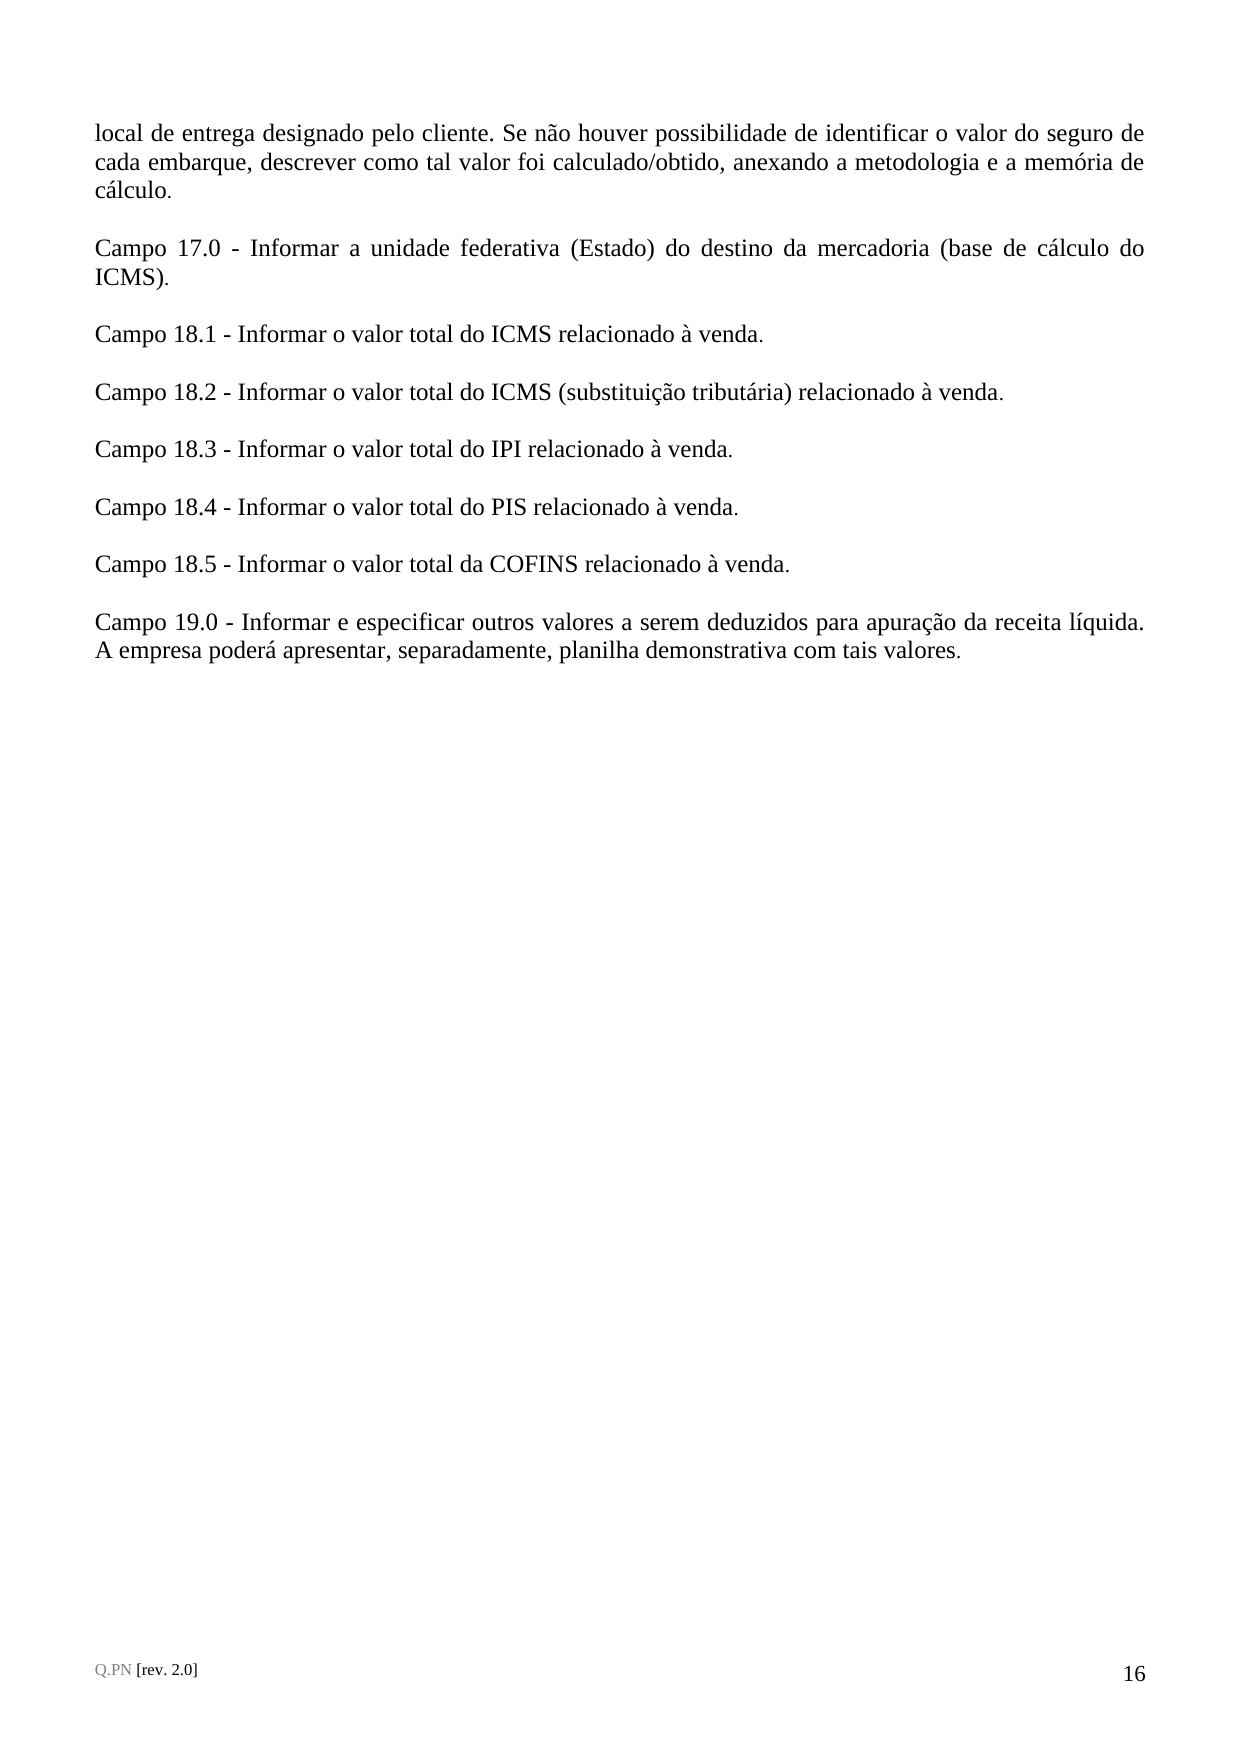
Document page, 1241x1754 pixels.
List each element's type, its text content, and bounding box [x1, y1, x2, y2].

text Campo 18.1 - Informar o valor total do ICMS relacionado à venda. [94, 319, 1146, 348]
text Campo 18.4 - Informar o valor total do PIS relacionado à venda. [94, 492, 1146, 521]
text Campo 18.2 - Informar o valor total do ICMS (substituição tributária) relacionado à venda. [94, 377, 1146, 406]
text Campo 18.5 - Informar o valor total da COFINS relacionado à venda. [94, 549, 1146, 578]
text Campo 19.0 - Informar e especificar outros valores a serem deduzidos para apuração da receita líquida. A empresa poderá apresentar, separadamente, planilha demonstrativa com tais valores. [94, 607, 1146, 664]
text Campo 17.0 - Informar a unidade federativa (Estado) do destino da mercadoria (base de cálculo do ICMS). [94, 233, 1146, 291]
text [94, 118, 1146, 204]
text Campo 18.3 - Informar o valor total do IPI relacionado à venda. [94, 434, 1146, 463]
